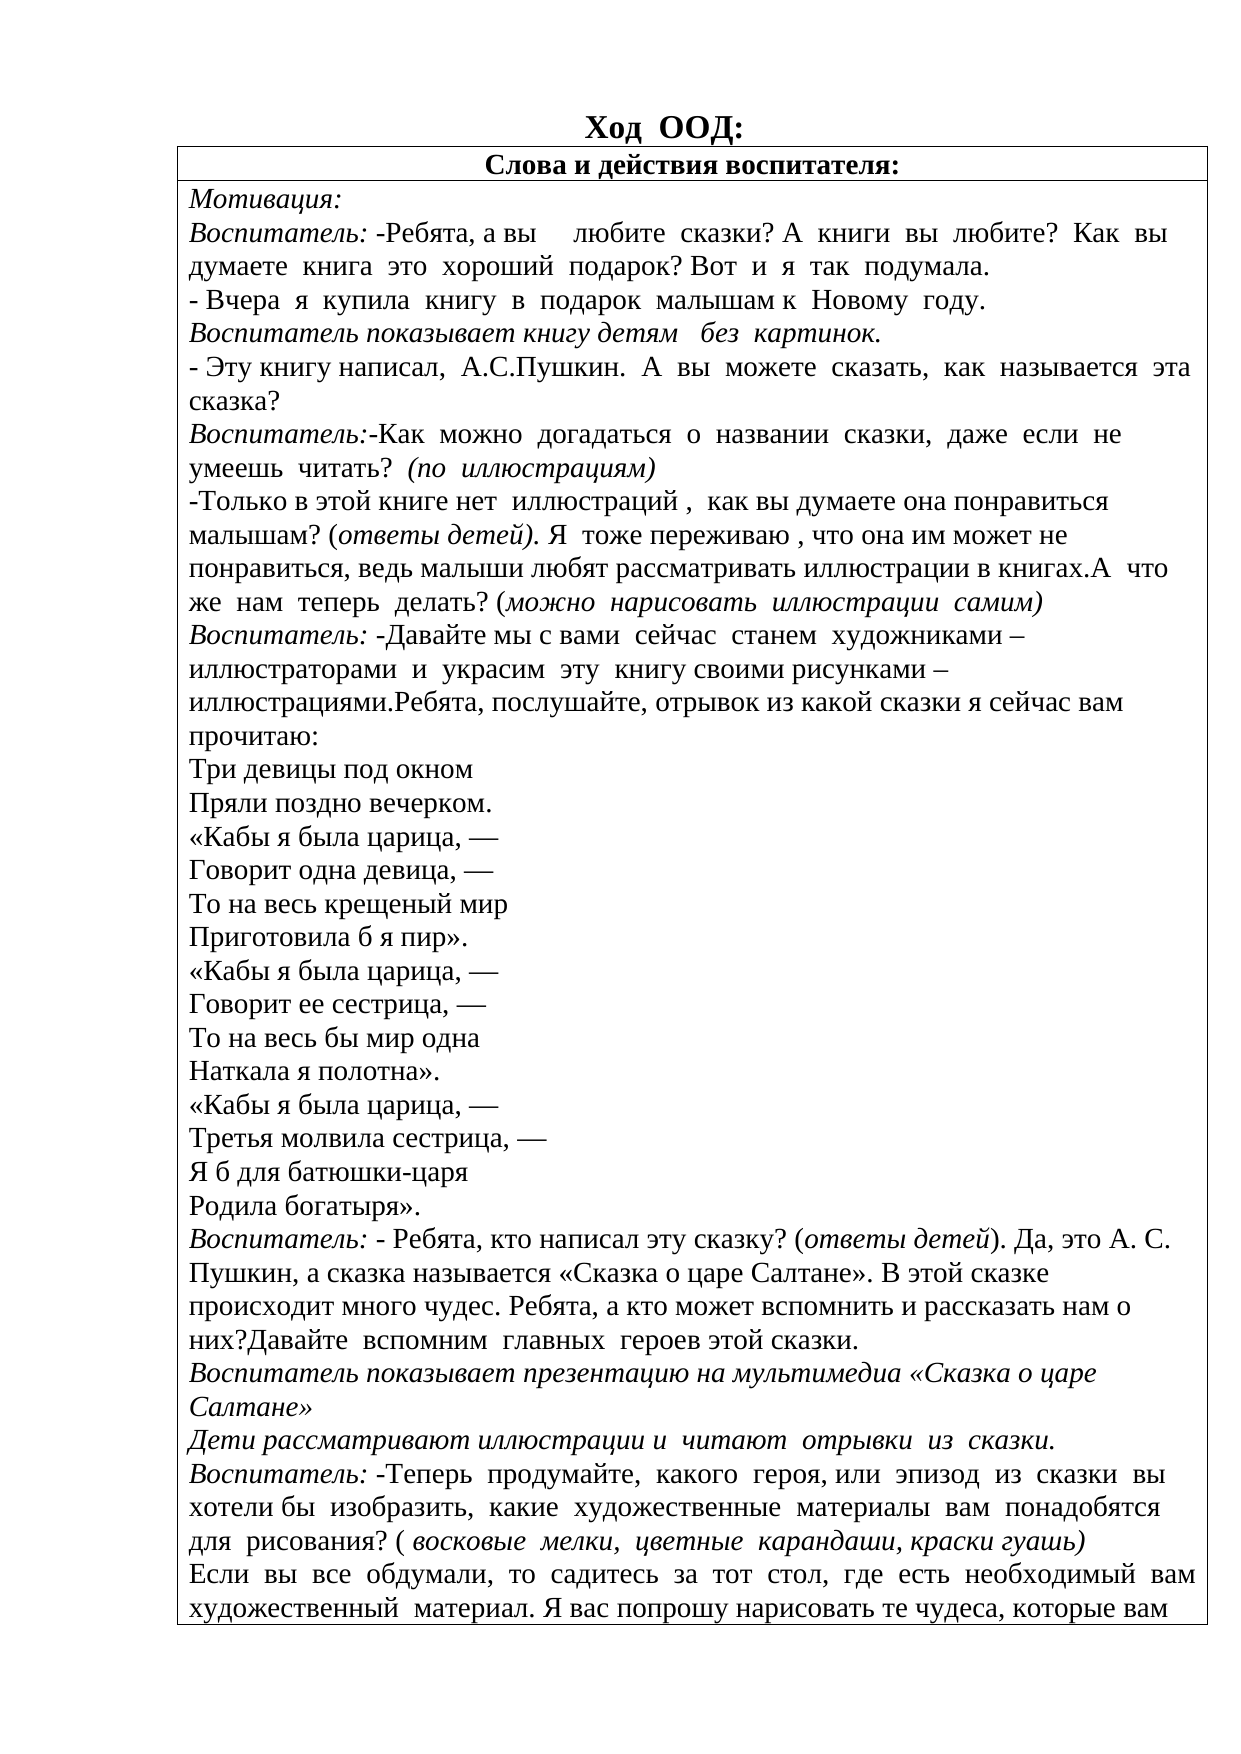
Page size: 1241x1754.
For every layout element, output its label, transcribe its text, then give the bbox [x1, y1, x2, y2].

text Ход ООД: [177, 107, 1152, 146]
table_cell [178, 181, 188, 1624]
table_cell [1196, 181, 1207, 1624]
table_header Слова и действия воспитателя: [178, 147, 1207, 180]
